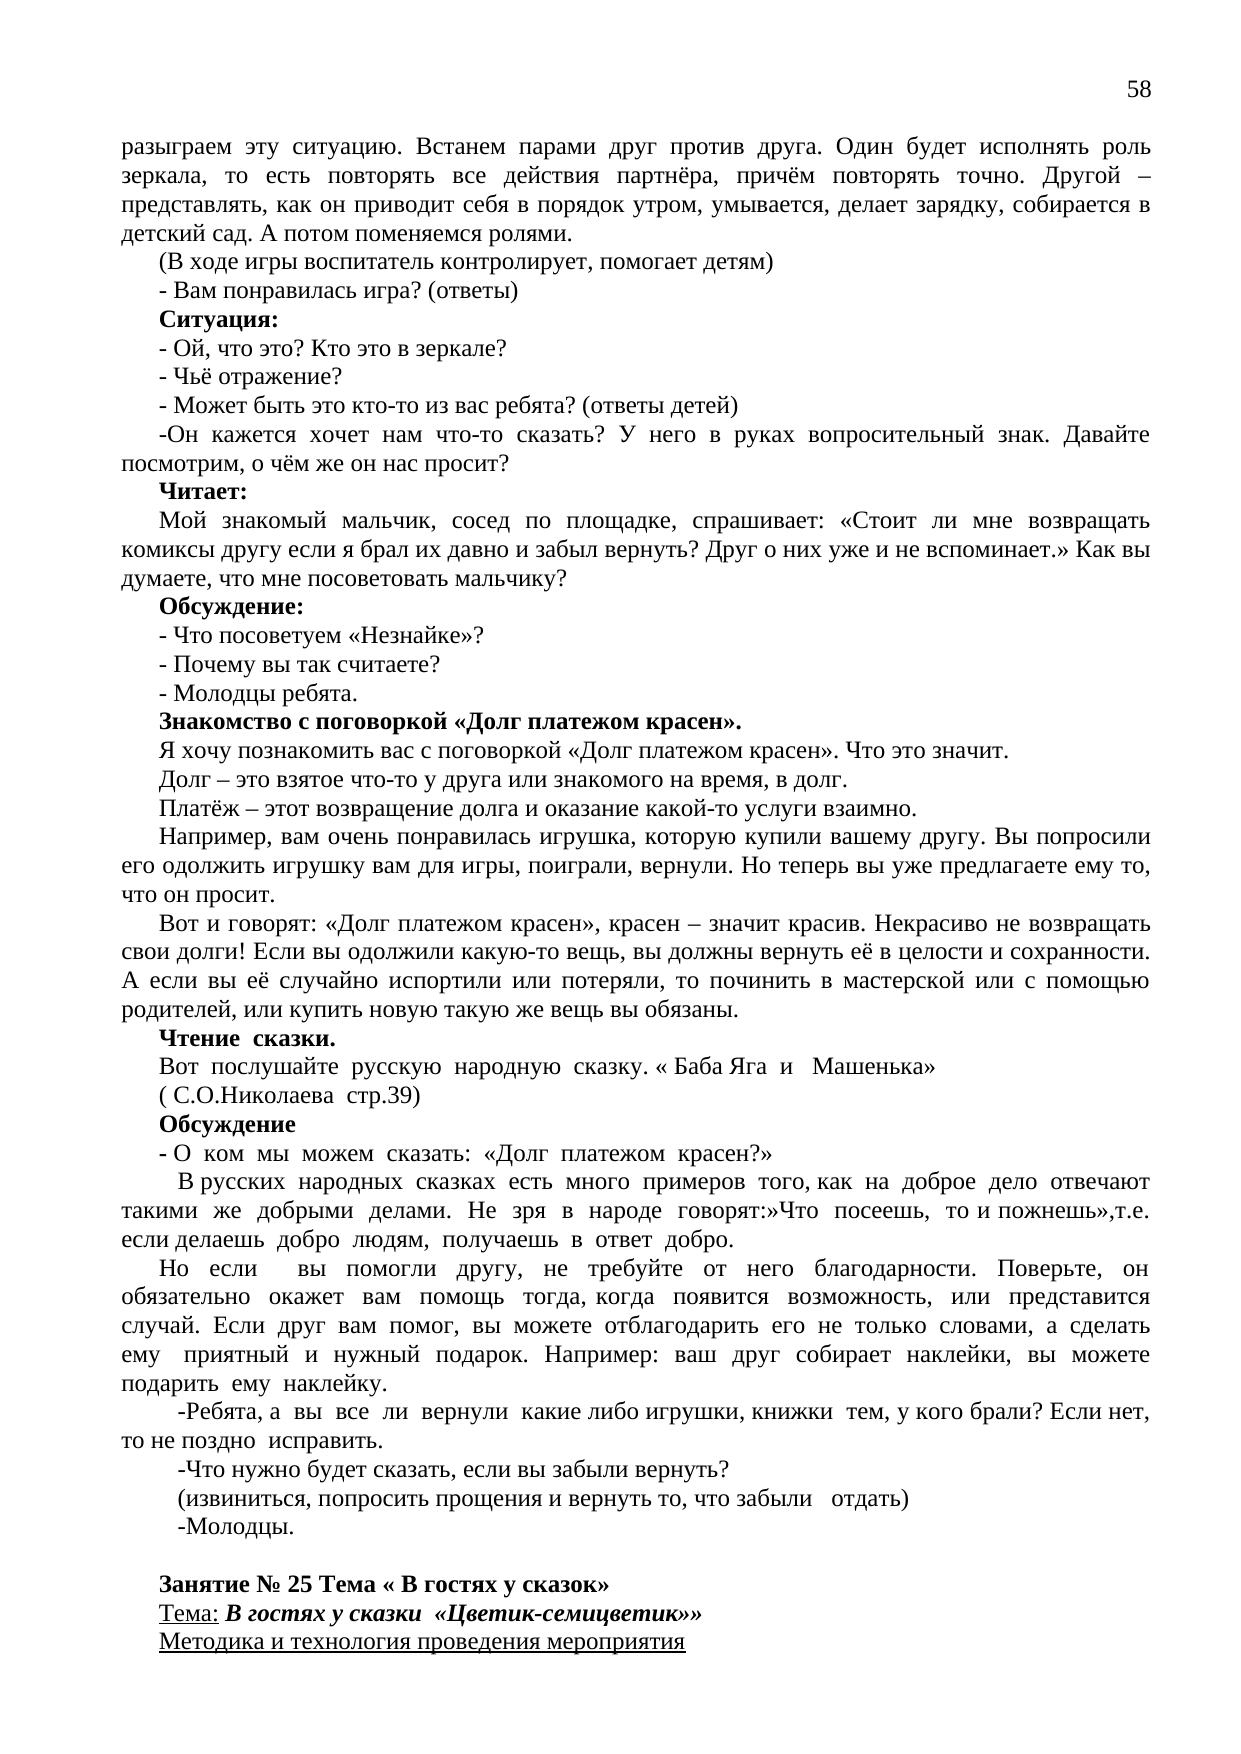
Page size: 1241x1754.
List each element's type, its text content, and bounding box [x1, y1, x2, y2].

text -Он кажется хочет нам что-то сказать? У него в руках вопросительный знак. Давайте посмотрим, о чём же он нас просит? [121, 419, 1152, 476]
text Знакомство с поговоркой «Долг платежом красен». [121, 706, 1152, 735]
text Обсуждение [121, 1109, 1152, 1138]
text Например, вам очень понравилась игрушка, которую купили вашему другу. Вы попросили его одолжить игрушку вам для игры, поиграли, вернули. Но теперь вы уже предлагаете ему то, что он просит. [121, 821, 1152, 908]
text - О ком мы можем сказать: «Долг платежом красен?» [121, 1138, 1152, 1166]
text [121, 131, 1152, 246]
text Чтение сказки. [121, 1023, 1152, 1051]
text -Ребята, а вы все ли вернули какие либо игрушки, книжки тем, у кого брали? Если нет, то не поздно исправить. [121, 1396, 1152, 1454]
text - Чьё отражение? [121, 361, 1152, 390]
text Мой знакомый мальчик, сосед по площадке, спрашивает: «Стоит ли мне возвращать комиксы другу если я брал их давно и забыл вернуть? Друг о них уже и не вспоминает.» Как вы думаете, что мне посоветовать мальчику? [121, 505, 1152, 591]
text Ситуация: [121, 304, 1152, 333]
text - Ой, что это? Кто это в зеркале? [121, 333, 1152, 361]
text ( С.О.Николаева стр.39) [121, 1080, 1152, 1109]
text Тема: В гостях у сказки «Цветик-семицветик»» [121, 1598, 1152, 1626]
text (извиниться, попросить прощения и вернуть то, что забыли отдать) [121, 1483, 1152, 1511]
text - Почему вы так считаете? [121, 649, 1152, 678]
text - Молодцы ребята. [121, 678, 1152, 706]
text - Что посоветуем «Незнайке»? [121, 620, 1152, 649]
text Но если вы помогли другу, не требуйте от него благодарности. Поверьте, он обязательно окажет вам помощь тогда, когда появится возможность, или представится случай. Если друг вам помог, вы можете отблагодарить его не только словами, а сделать ему приятный и нужный подарок. Например: ваш друг собирает наклейки, вы можете подарить ему наклейку. [121, 1253, 1152, 1396]
text В русских народных сказках есть много примеров того, как на доброе дело отвечают такими же добрыми делами. Не зря в народе говорят:»Что посеешь, то и пожнешь»,т.е. если делаешь добро людям, получаешь в ответ добро. [121, 1166, 1152, 1253]
text Методика и технология проведения мероприятия [121, 1626, 1152, 1655]
text (В ходе игры воспитатель контролирует, помогает детям) [121, 246, 1152, 275]
text Читает: [121, 476, 1152, 505]
text - Может быть это кто-то из вас ребята? (ответы детей) [121, 390, 1152, 419]
text Платёж – этот возвращение долга и оказание какой-то услуги взаимно. [121, 793, 1152, 821]
text -Что нужно будет сказать, если вы забыли вернуть? [121, 1454, 1152, 1483]
text - Вам понравилась игра? (ответы) [121, 275, 1152, 304]
text Занятие № 25 Тема « В гостях у сказок» [121, 1569, 1152, 1598]
text -Молодцы. [121, 1511, 1152, 1540]
text Вот послушайте русскую народную сказку. « Баба Яга и Машенька» [121, 1051, 1152, 1080]
text Я хочу познакомить вас с поговоркой «Долг платежом красен». Что это значит. [121, 735, 1152, 764]
text Долг – это взятое что-то у друга или знакомого на время, в долг. [121, 764, 1152, 793]
text Вот и говорят: «Долг платежом красен», красен – значит красив. Некрасиво не возвращать свои долги! Если вы одолжили какую-то вещь, вы должны вернуть её в целости и сохранности. А если вы её случайно испортили или потеряли, то починить в мастерской или с помощью родителей, или купить новую такую же вещь вы обязаны. [121, 908, 1152, 1023]
text Обсуждение: [121, 591, 1152, 620]
